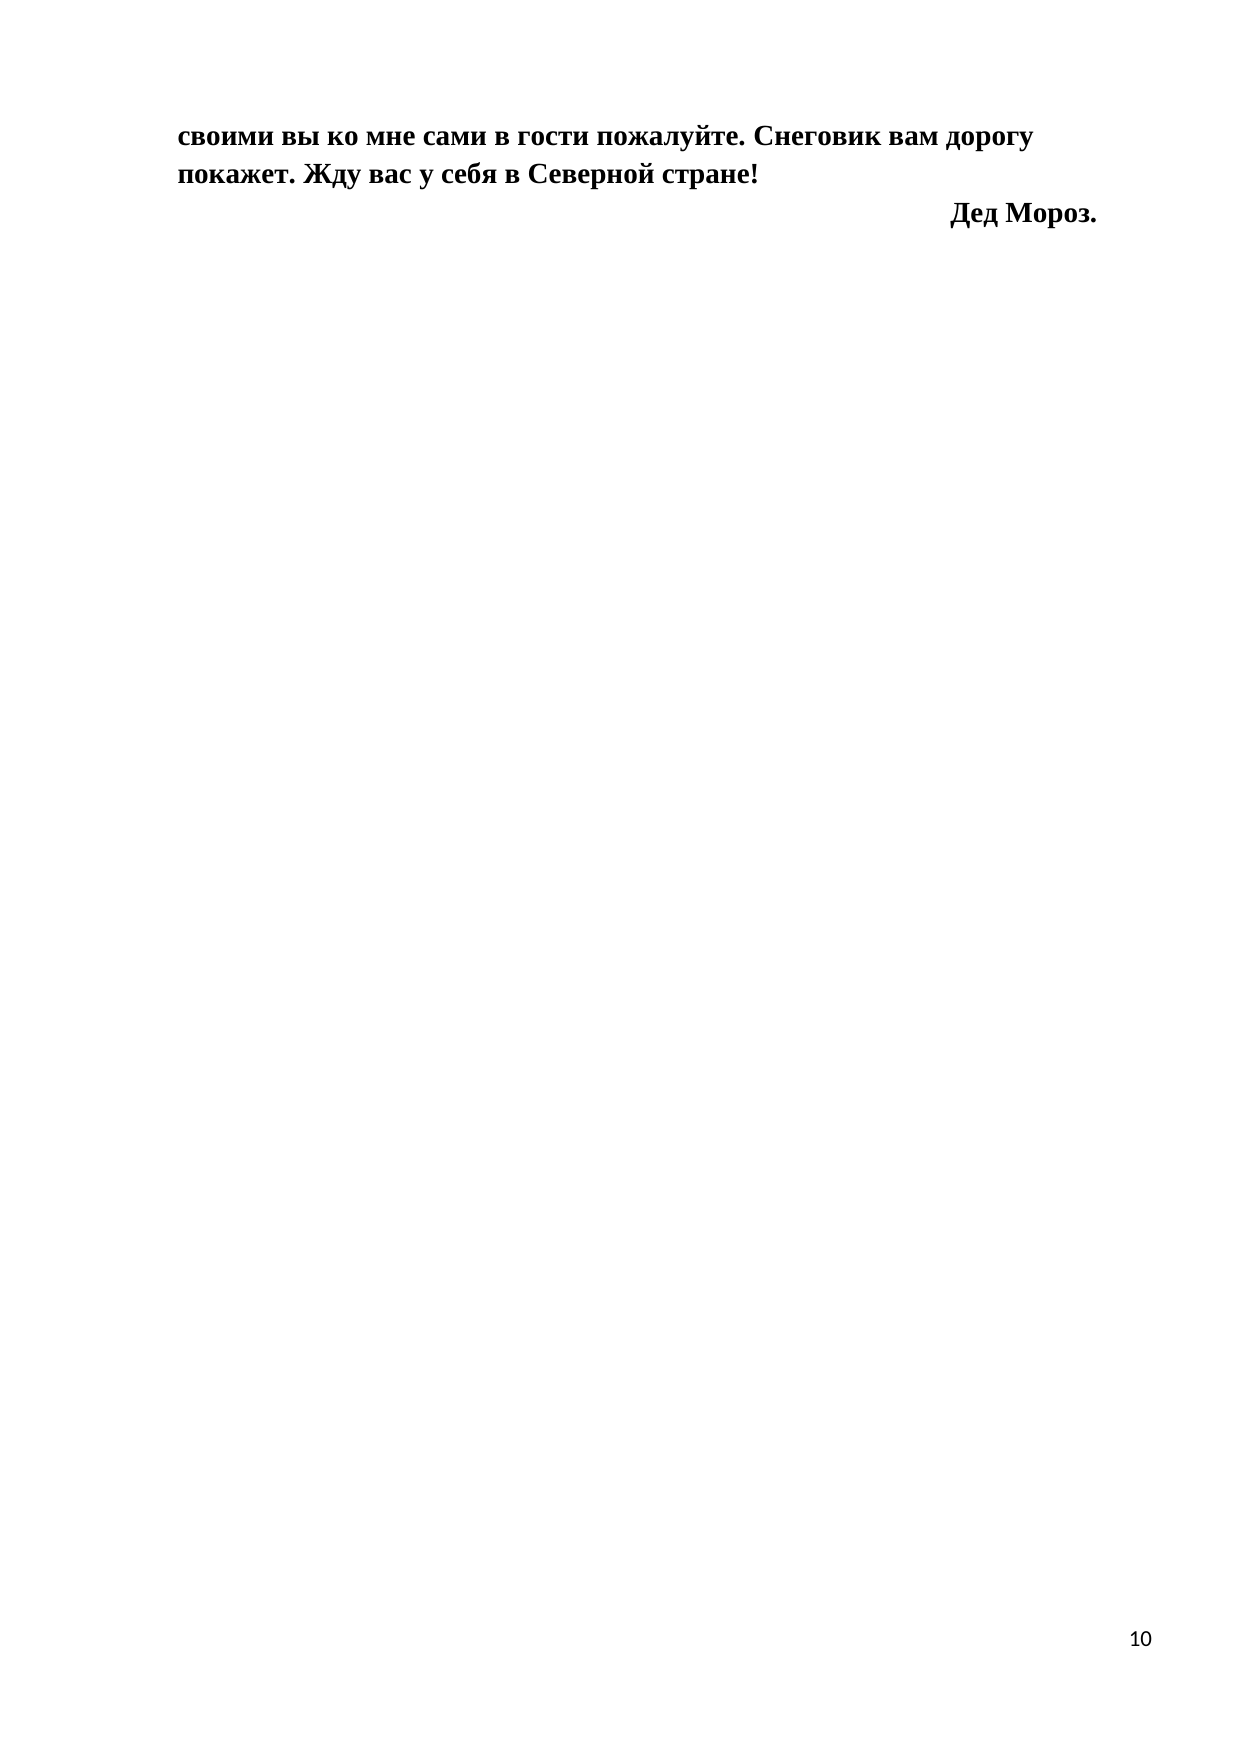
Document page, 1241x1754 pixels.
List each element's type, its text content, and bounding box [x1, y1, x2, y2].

text Дед Мороз. [177, 195, 1152, 299]
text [177, 118, 1152, 190]
